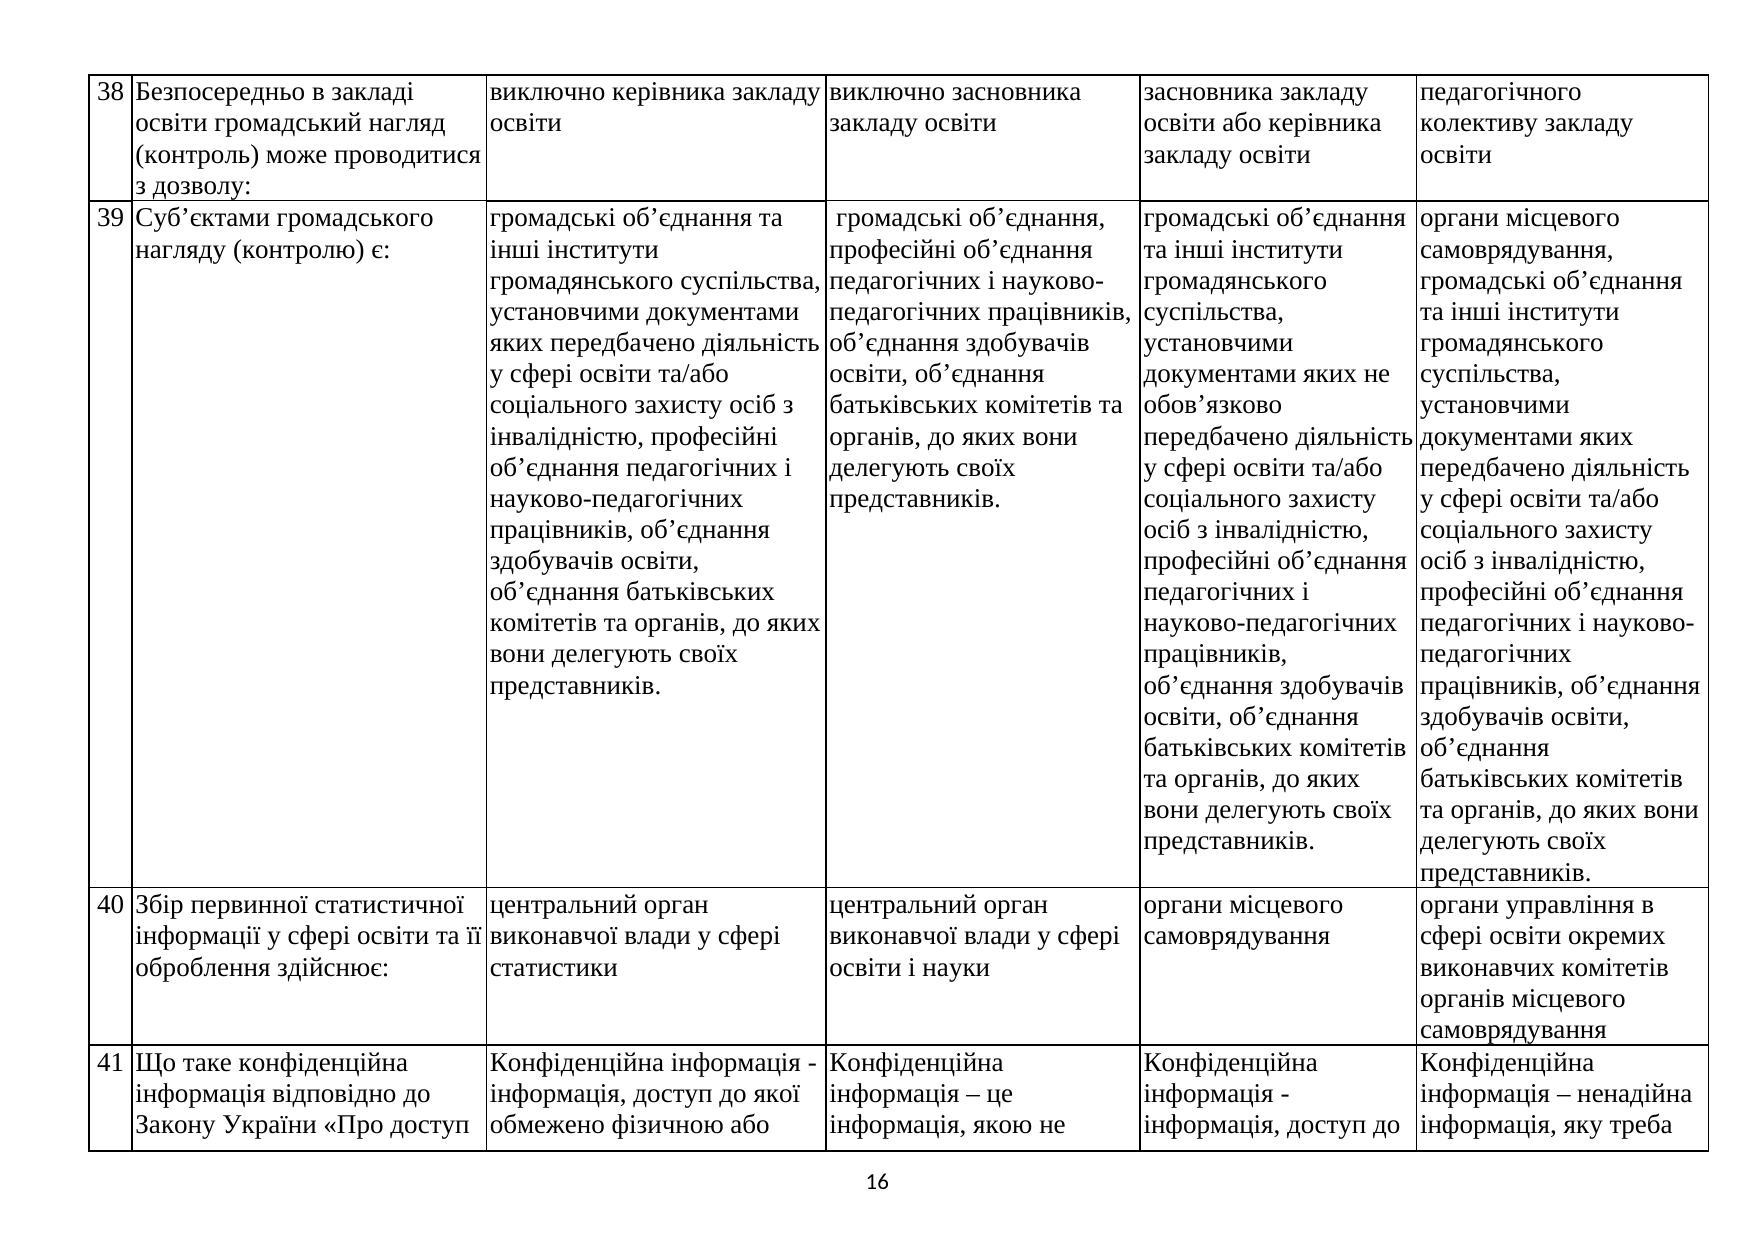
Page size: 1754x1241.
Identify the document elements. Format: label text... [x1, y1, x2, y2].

table_cell 39 [90, 202, 131, 887]
table_cell 41 [90, 1046, 131, 1150]
table_cell органи місцевого самоврядування, громадські об’єднання та інші інститути громадянського суспільства, установчими документами яких передбачено діяльність у сфері освіти та/або соціального захисту осіб з інвалідністю, професійні об’єднання педагогічних і науково-педагогічних працівників, об’єднання здобувачів освіти, об’єднання батьківських комітетів та органів, до яких вони делегують своїх представників. [1417, 202, 1708, 887]
table_cell органи управління в сфері освіти окремих виконавчих комітетів органів місцевого самоврядування [1417, 888, 1708, 1044]
table_cell громадські об’єднання, професійні об’єднання педагогічних і науково-педагогічних працівників, об’єднання здобувачів освіти, об’єднання батьківських комітетів та органів, до яких вони делегують своїх представників. [827, 201, 1139, 887]
table_cell Безпосередньо в закладі освіти громадський нагляд (контроль) може проводитися з дозволу: [133, 76, 486, 200]
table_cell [827, 1046, 1139, 1150]
table_cell виключно керівника закладу освіти [487, 76, 825, 200]
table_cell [1417, 1046, 1708, 1150]
table_cell громадські об’єднання та інші інститути громадянського суспільства, установчими документами яких не обов’язково передбачено діяльність у сфері освіти та/або соціального захисту осіб з інвалідністю, професійні об’єднання педагогічних і науково-педагогічних працівників, об’єднання здобувачів освіти, об’єднання батьківських комітетів та органів, до яких вони делегують своїх представників. [1141, 202, 1416, 887]
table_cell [487, 1046, 825, 1150]
table_cell засновника закладу освіти або керівника закладу освіти [1141, 76, 1416, 200]
table_cell педагогічного колективу закладу освіти [1417, 76, 1708, 200]
table_cell 40 [90, 888, 131, 1044]
table_cell центральний орган виконавчої влади у сфері статистики [487, 888, 825, 1044]
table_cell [1141, 1046, 1416, 1150]
table_cell 38 [90, 76, 131, 200]
table_cell органи місцевого самоврядування [1141, 888, 1416, 1044]
table_cell центральний орган виконавчої влади у сфері освіти і науки [827, 888, 1139, 1044]
table_cell Суб’єктами громадського нагляду (контролю) є: [133, 201, 486, 887]
table_cell громадські об’єднання та інші інститути громадянського суспільства, установчими документами яких передбачено діяльність у сфері освіти та/або соціального захисту осіб з інвалідністю, професійні об’єднання педагогічних і науково-педагогічних працівників, об’єднання здобувачів освіти, об’єднання батьківських комітетів та органів, до яких вони делегують своїх представників. [487, 202, 825, 887]
table_cell Збір первинної статистичної інформації у сфері освіти та її оброблення здійснює: [133, 888, 486, 1044]
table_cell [133, 1046, 486, 1150]
table_cell виключно засновника закладу освіти [827, 76, 1139, 200]
